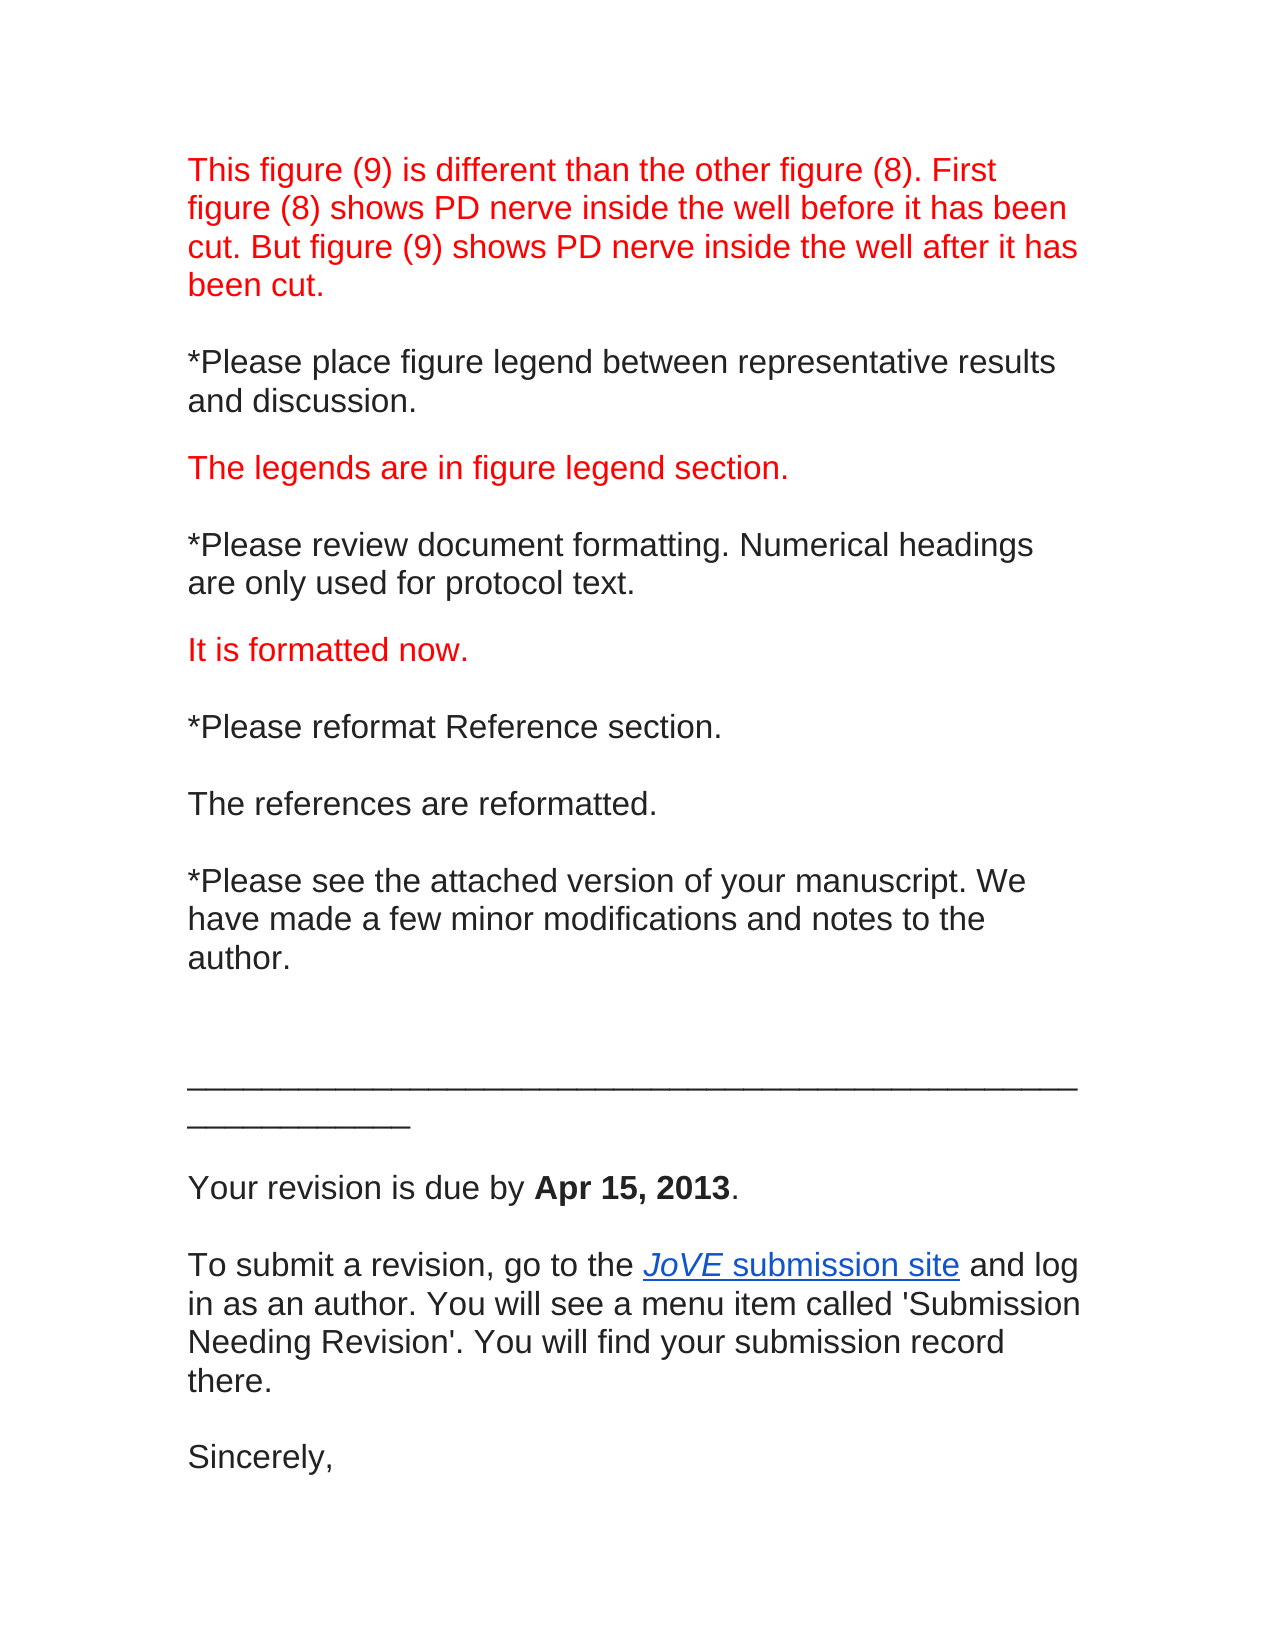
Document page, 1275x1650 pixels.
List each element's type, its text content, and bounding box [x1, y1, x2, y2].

text It is formatted now. [187, 630, 1087, 669]
text *Please reformat Reference section. [187, 669, 1087, 746]
text The references are reformatted. [187, 746, 1087, 822]
text *Please review document formatting. Numerical headings are only used for protocol text. [187, 486, 1087, 630]
text This figure (9) is different than the other figure (8). First figure (8) shows PD nerve inside the well before it has been cut. But figure (9) shows PD nerve inside the well after it has been cut. *Please place figure legend between representative results and discussion. [187, 150, 1087, 448]
text The legends are in figure legend section. [187, 448, 1087, 486]
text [187, 822, 1087, 1476]
